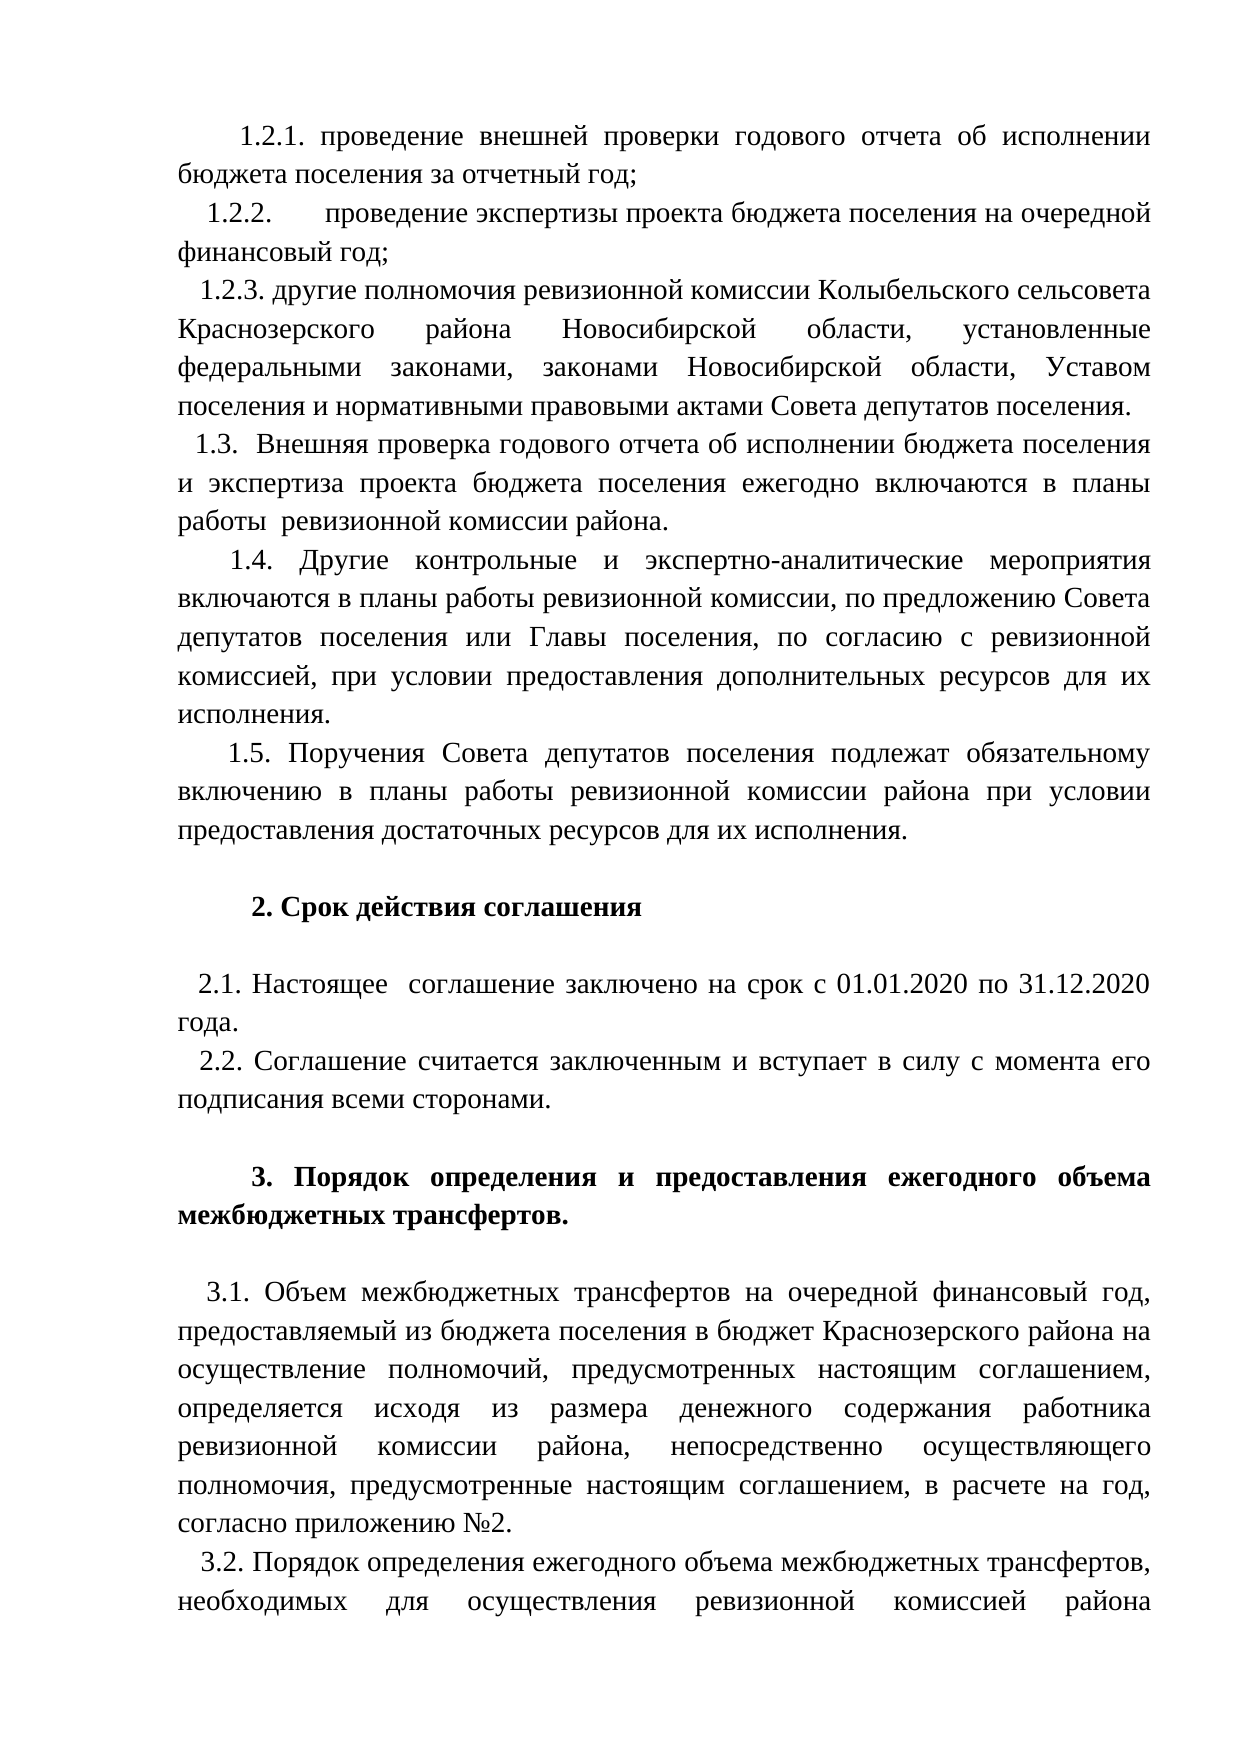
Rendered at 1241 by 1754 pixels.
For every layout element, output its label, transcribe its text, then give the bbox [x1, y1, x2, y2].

text 2.2. Соглашение считается заключенным и вступает в силу с момента его подписания всеми сторонами. [177, 1043, 1152, 1115]
text 3. Порядок определения и предоставления ежегодного объема межбюджетных трансфертов. [177, 1159, 1152, 1231]
text 2.1. Настоящее соглашение заключено на срок с 01.01.2020 по 31.12.2020 года. [177, 966, 1152, 1038]
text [177, 1544, 1152, 1616]
text 1.3. Внешняя проверка годового отчета об исполнении бюджета поселения и экспертиза проекта бюджета поселения ежегодно включаются в планы работы ревизионной комиссии района. [177, 426, 1152, 537]
text 2. Срок действия соглашения [177, 889, 1152, 922]
text 1.2.2. проведение экспертизы проекта бюджета поселения на очередной финансовый год; [177, 195, 1152, 267]
text 1.4. Другие контрольные и экспертно-аналитические мероприятия включаются в планы работы ревизионной комиссии, по предложению Совета депутатов поселения или Главы поселения, по согласию с ревизионной комиссией, при условии предоставления дополнительных ресурсов для их исполнения. [177, 542, 1152, 730]
text 1.5. Поручения Совета депутатов поселения подлежат обязательному включению в планы работы ревизионной комиссии района при условии предоставления достаточных ресурсов для их исполнения. [177, 735, 1152, 845]
text 3.1. Объем межбюджетных трансфертов на очередной финансовый год, предоставляемый из бюджета поселения в бюджет Краснозерского района на осуществление полномочий, предусмотренных настоящим соглашением, определяется исходя из размера денежного содержания работника ревизионной комиссии района, непосредственно осуществляющего полномочия, предусмотренные настоящим соглашением, в расчете на год, согласно приложению №2. [177, 1274, 1152, 1539]
text 1.2.1. проведение внешней проверки годового отчета об исполнении бюджета поселения за отчетный год; [177, 118, 1152, 190]
text 1.2.3. другие полномочия ревизионной комиссии Колыбельского сельсовета Краснозерского района Новосибирской области, установленные федеральными законами, законами Новосибирской области, Уставом поселения и нормативными правовыми актами Совета депутатов поселения. [177, 272, 1152, 421]
